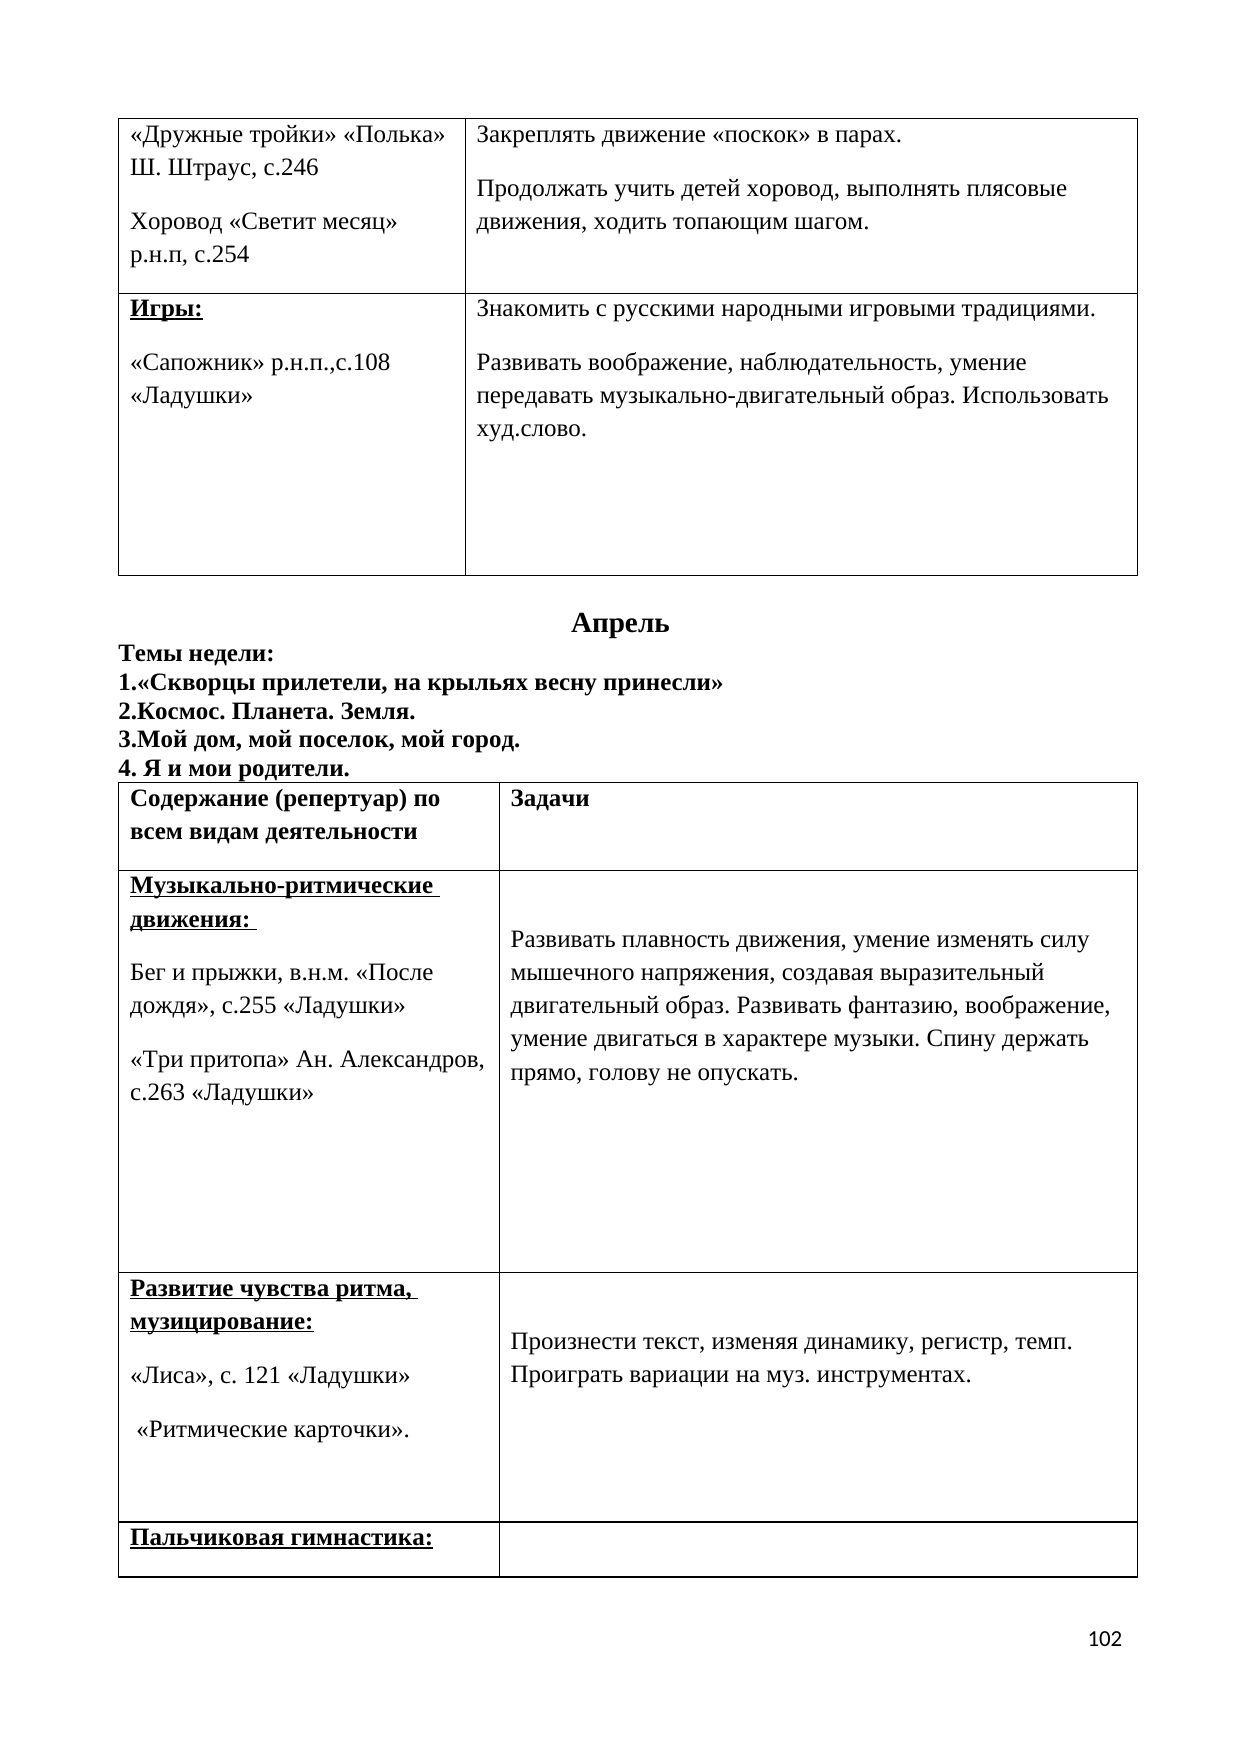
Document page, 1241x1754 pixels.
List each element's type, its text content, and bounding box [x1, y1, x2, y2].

table_cell Развивать плавность движения, умение изменять силу мышечного напряжения, создавая выразительный двигательный образ. Развивать фантазию, воображение, умение двигаться в характере музыки. Спину держать прямо, голову не опускать. [500, 871, 1137, 1272]
text 2.Космос. Планета. Земля. [118, 696, 1122, 724]
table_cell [119, 1523, 499, 1576]
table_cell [466, 119, 1137, 292]
table_cell Развитие чувства ритма, музицирование: «Лиса», с. 121 «Ладушки» «Ритмические карточки». [119, 1273, 499, 1521]
text 1.«Скворцы прилетели, на крыльях весну принесли» [118, 667, 1122, 696]
text 3.Мой дом, мой поселок, мой город. [118, 724, 1122, 753]
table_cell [500, 1523, 1137, 1576]
table_header Задачи [500, 783, 1137, 869]
table_cell Игры: «Сапожник» р.н.п.,с.108 «Ладушки» [119, 294, 465, 575]
text 4. Я и мои родители. [118, 753, 1122, 782]
text Темы недели: [118, 638, 1122, 667]
table_cell Произнести текст, изменяя динамику, регистр, темп. Проиграть вариации на муз. инструментах. [500, 1273, 1137, 1521]
table_header Содержание (репертуар) по всем видам деятельности [119, 783, 499, 869]
table_cell Музыкально-ритмические движения: Бег и прыжки, в.н.м. «После дождя», с.255 «Ладушки» «Три притопа» Ан. Александров, с.263 «Ладушки» [119, 871, 499, 1272]
text Апрель [118, 605, 1122, 638]
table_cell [119, 119, 465, 292]
table_cell Знакомить с русскими народными игровыми традициями. Развивать воображение, наблюдательность, умение передавать музыкально-двигательный образ. Использовать худ.слово. [466, 294, 1137, 575]
